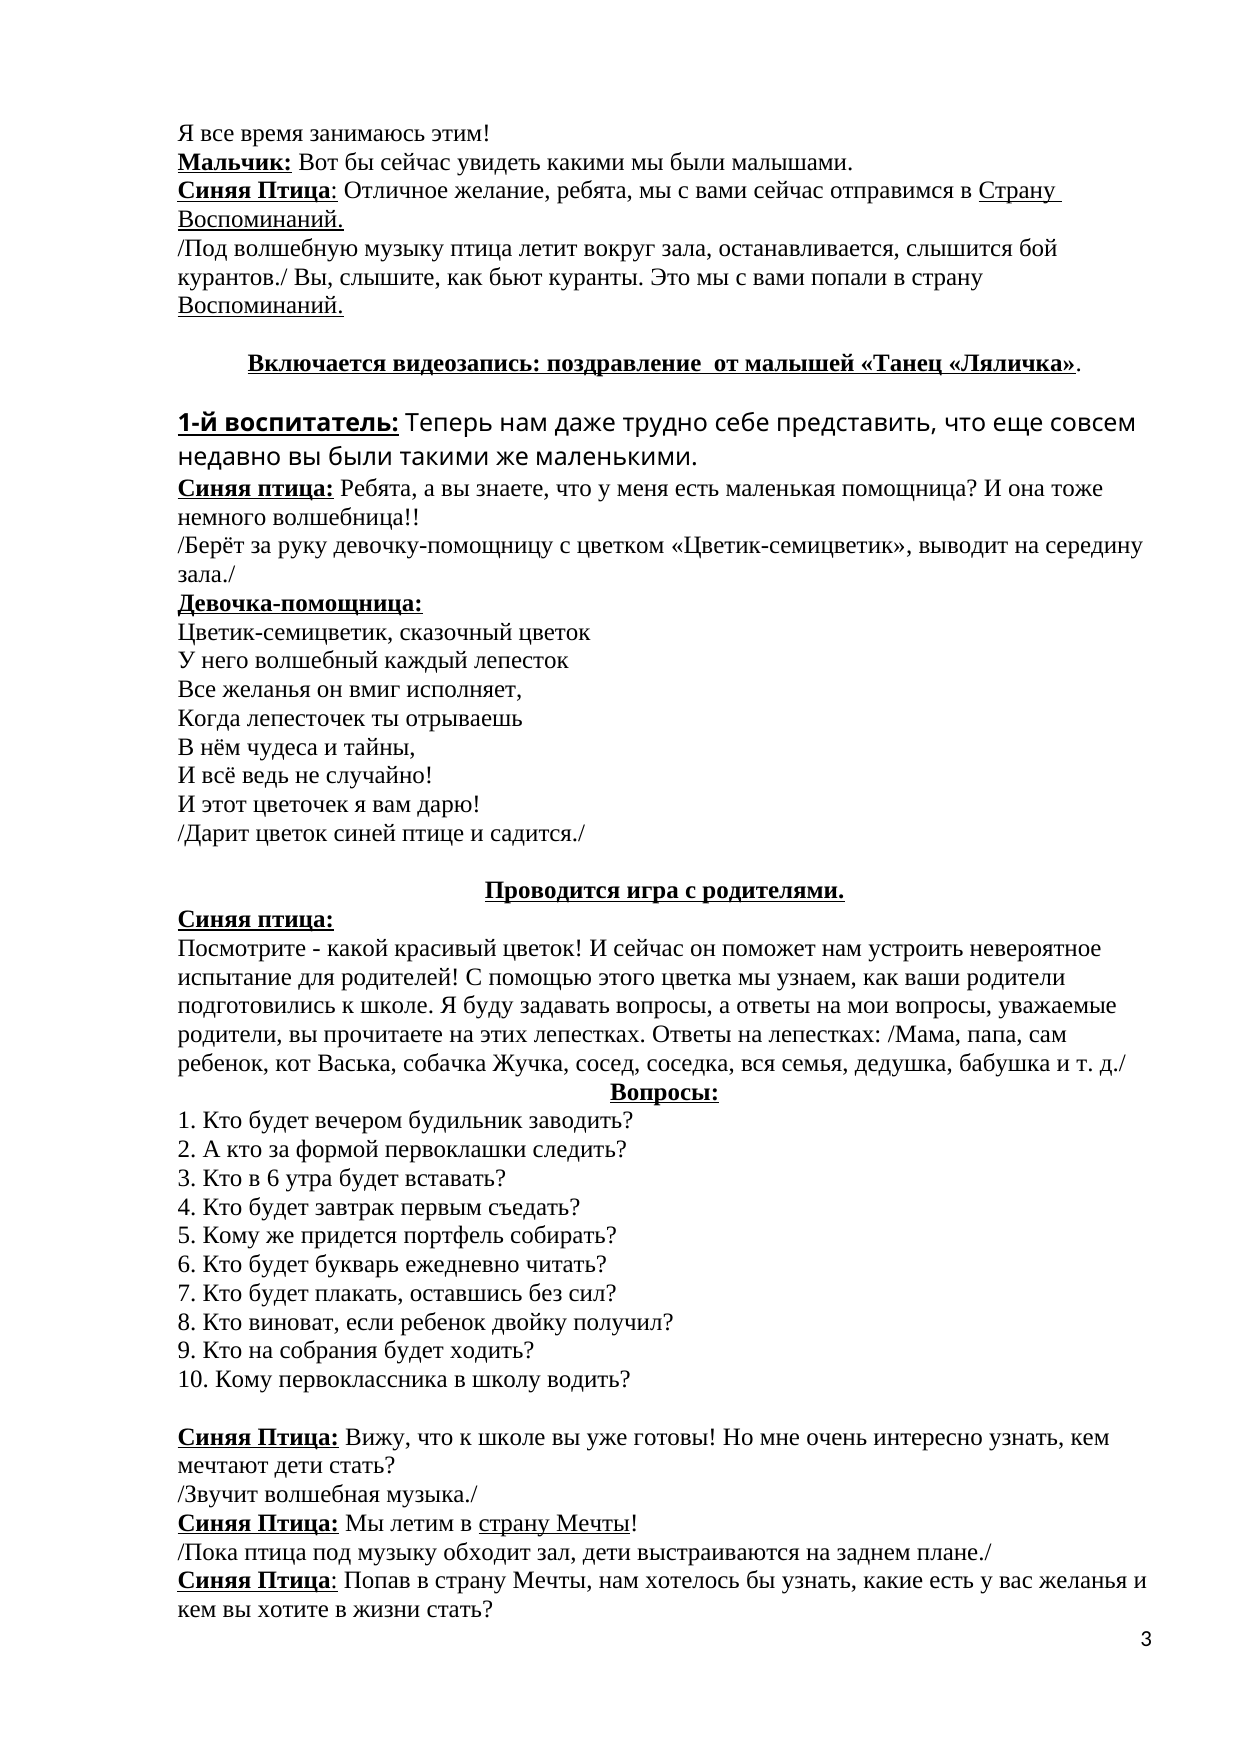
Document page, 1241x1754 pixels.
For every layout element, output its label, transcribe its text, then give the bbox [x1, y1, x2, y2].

text /Под волшебную музыку птица летит вокруг зала, останавливается, слышится бой курантов./ Вы, слышите, как бьют куранты. Это мы с вами попали в страну Воспоминаний. [177, 233, 1152, 319]
text Вопросы: [177, 1077, 1152, 1106]
text Синяя Птица: Мы летим в страну Мечты! [177, 1508, 1152, 1537]
text Я все время занимаюсь этим! [177, 118, 1152, 147]
text У него волшебный каждый лепесток [177, 646, 1152, 674]
text Все желанья он вмиг исполняет, [177, 674, 1152, 703]
text 1-й воспитатель: Теперь нам даже трудно себе представить, что еще совсем недавно вы были такими же маленькими. [177, 405, 1152, 473]
text 8. Кто виноват, если ребенок двойку получил? [177, 1307, 1152, 1336]
text 1. Кто будет вечером будильник заводить? [177, 1106, 1152, 1134]
text Синяя Птица: Вижу, что к школе вы уже готовы! Но мне очень интересно узнать, кем мечтают дети стать? [177, 1422, 1152, 1479]
text /Дарит цветок синей птице и садится./ [177, 818, 1152, 847]
text 2. А кто за формой первоклашки следить? [177, 1134, 1152, 1163]
text /Берёт за руку девочку-помощницу с цветком «Цветик-семицветик», выводит на середину зала./ [177, 531, 1152, 588]
text 9. Кто на собрания будет ходить? [177, 1336, 1152, 1364]
text 4. Кто будет завтрак первым съедать? [177, 1192, 1152, 1221]
text 6. Кто будет букварь ежедневно читать? [177, 1249, 1152, 1278]
text Проводится игра с родителями. [177, 876, 1152, 904]
text 7. Кто будет плакать, оставшись без сил? [177, 1278, 1152, 1307]
text И всё ведь не случайно! [177, 761, 1152, 789]
text 5. Кому же придется портфель собирать? [177, 1221, 1152, 1249]
text Включается видеозапись: поздравление от малышей «Танец «Ляличка». [177, 348, 1152, 405]
text Синяя Птица: Отличное желание, ребята, мы с вами сейчас отправимся в Страну Воспоминаний. [177, 176, 1152, 233]
text Синяя птица: Ребята, а вы знаете, что у меня есть маленькая помощница? И она тоже немного волшебница!! [177, 473, 1152, 531]
text Синяя Птица: Попав в страну Мечты, нам хотелось бы узнать, какие есть у вас желанья и кем вы хотите в жизни стать? [177, 1566, 1152, 1623]
text /Звучит волшебная музыка./ [177, 1479, 1152, 1508]
text Мальчик: Вот бы сейчас увидеть какими мы были малышами. [177, 147, 1152, 176]
text Синяя птица: [177, 904, 1152, 933]
text 3. Кто в 6 утра будет вставать? [177, 1163, 1152, 1192]
text В нём чудеса и тайны, [177, 732, 1152, 761]
text Посмотрите - какой красивый цветок! И сейчас он поможет нам устроить невероятное испытание для родителей! С помощью этого цветка мы узнаем, как ваши родители подготовились к школе. Я буду задавать вопросы, а ответы на мои вопросы, уважаемые родители, вы прочитаете на этих лепестках. Ответы на лепестках: /Мама, папа, сам ребенок, кот Васька, собачка Жучка, сосед, соседка, вся семья, дедушка, бабушка и т. д./ [177, 933, 1152, 1077]
text Цветик-семицветик, сказочный цветок [177, 617, 1152, 646]
text И этот цветочек я вам дарю! [177, 789, 1152, 818]
text 10. Кому первоклассника в школу водить? [177, 1364, 1152, 1393]
text /Пока птица под музыку обходит зал, дети выстраиваются на заднем плане./ [177, 1537, 1152, 1566]
text Девочка-помощница: [177, 588, 1152, 617]
text Когда лепесточек ты отрываешь [177, 703, 1152, 732]
